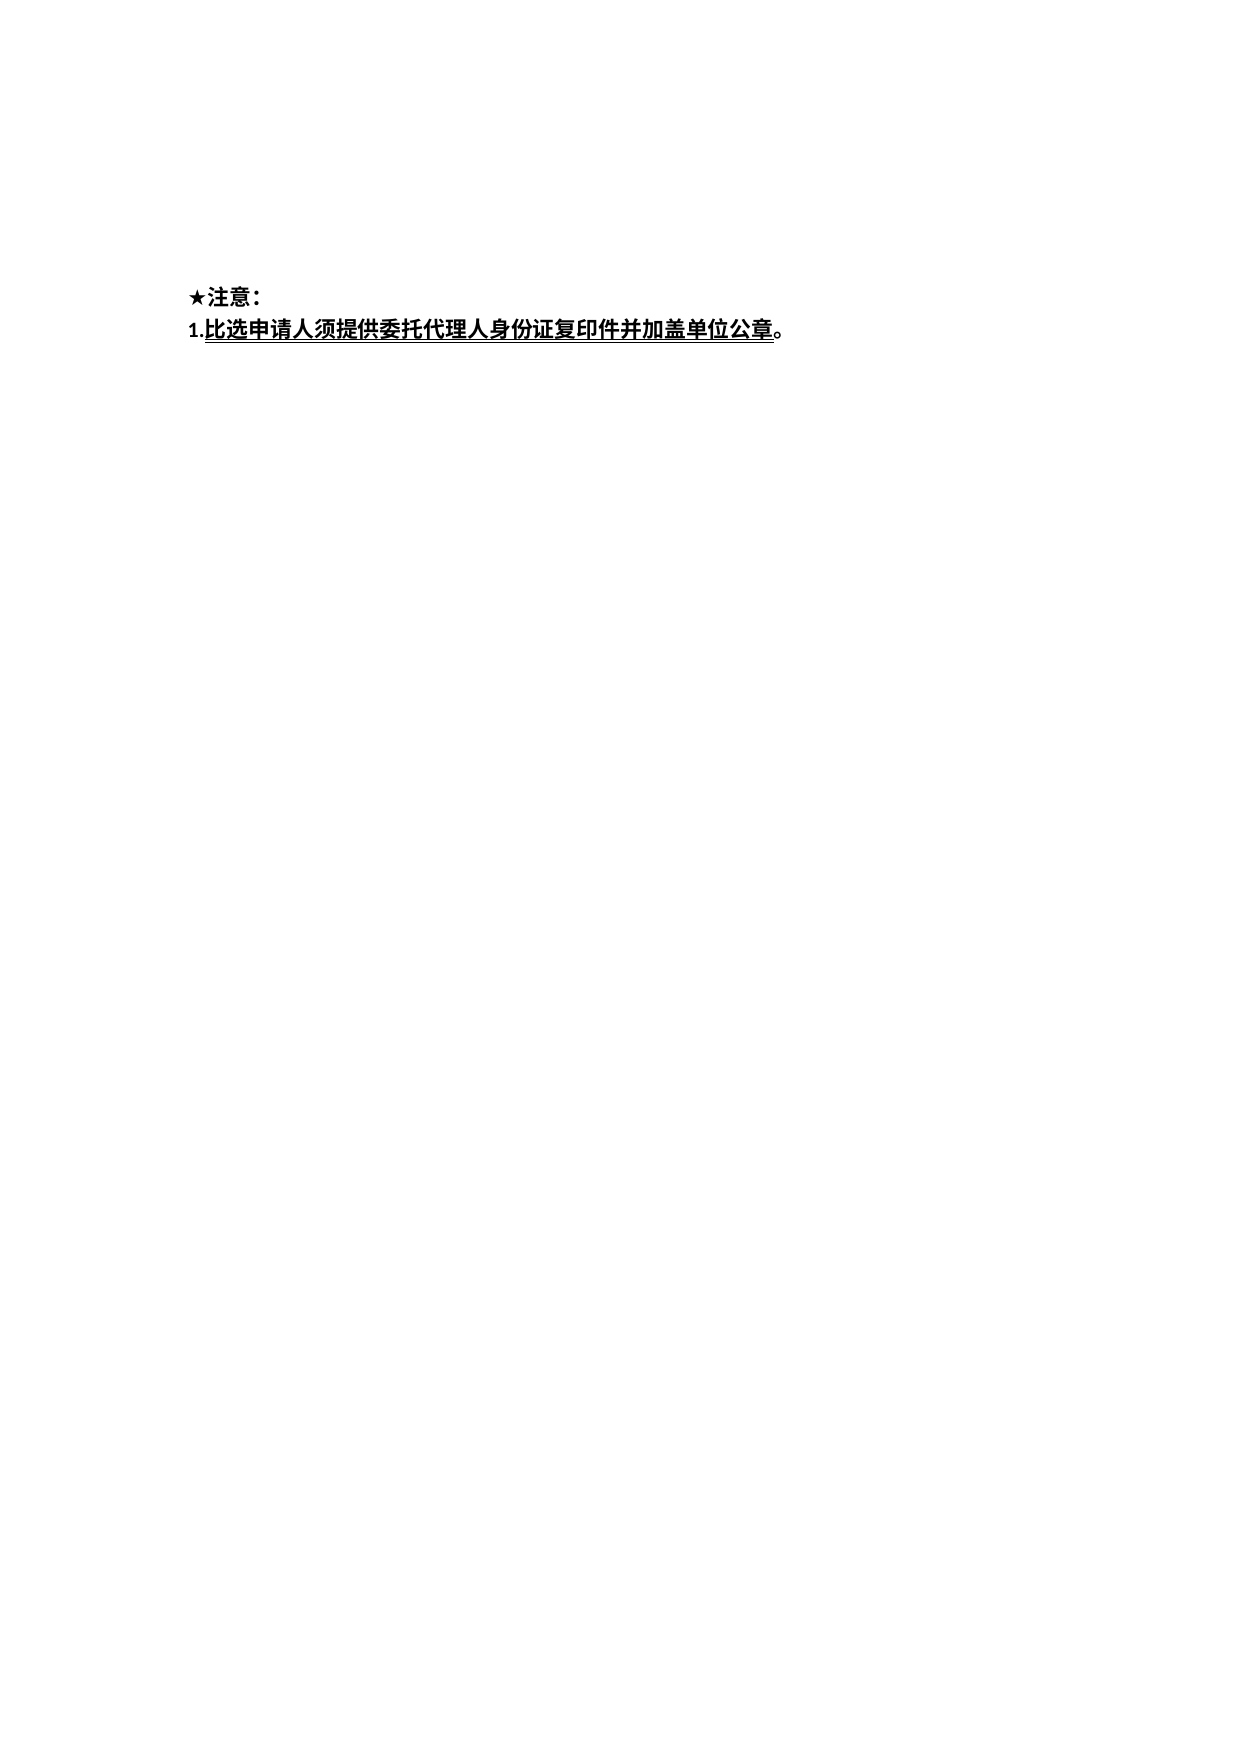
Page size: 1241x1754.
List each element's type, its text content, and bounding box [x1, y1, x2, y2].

text ★注意： [187, 279, 1053, 312]
text 1.比选申请人须提供委托代理人身份证复印件并加盖单位公章。 [187, 312, 1053, 344]
